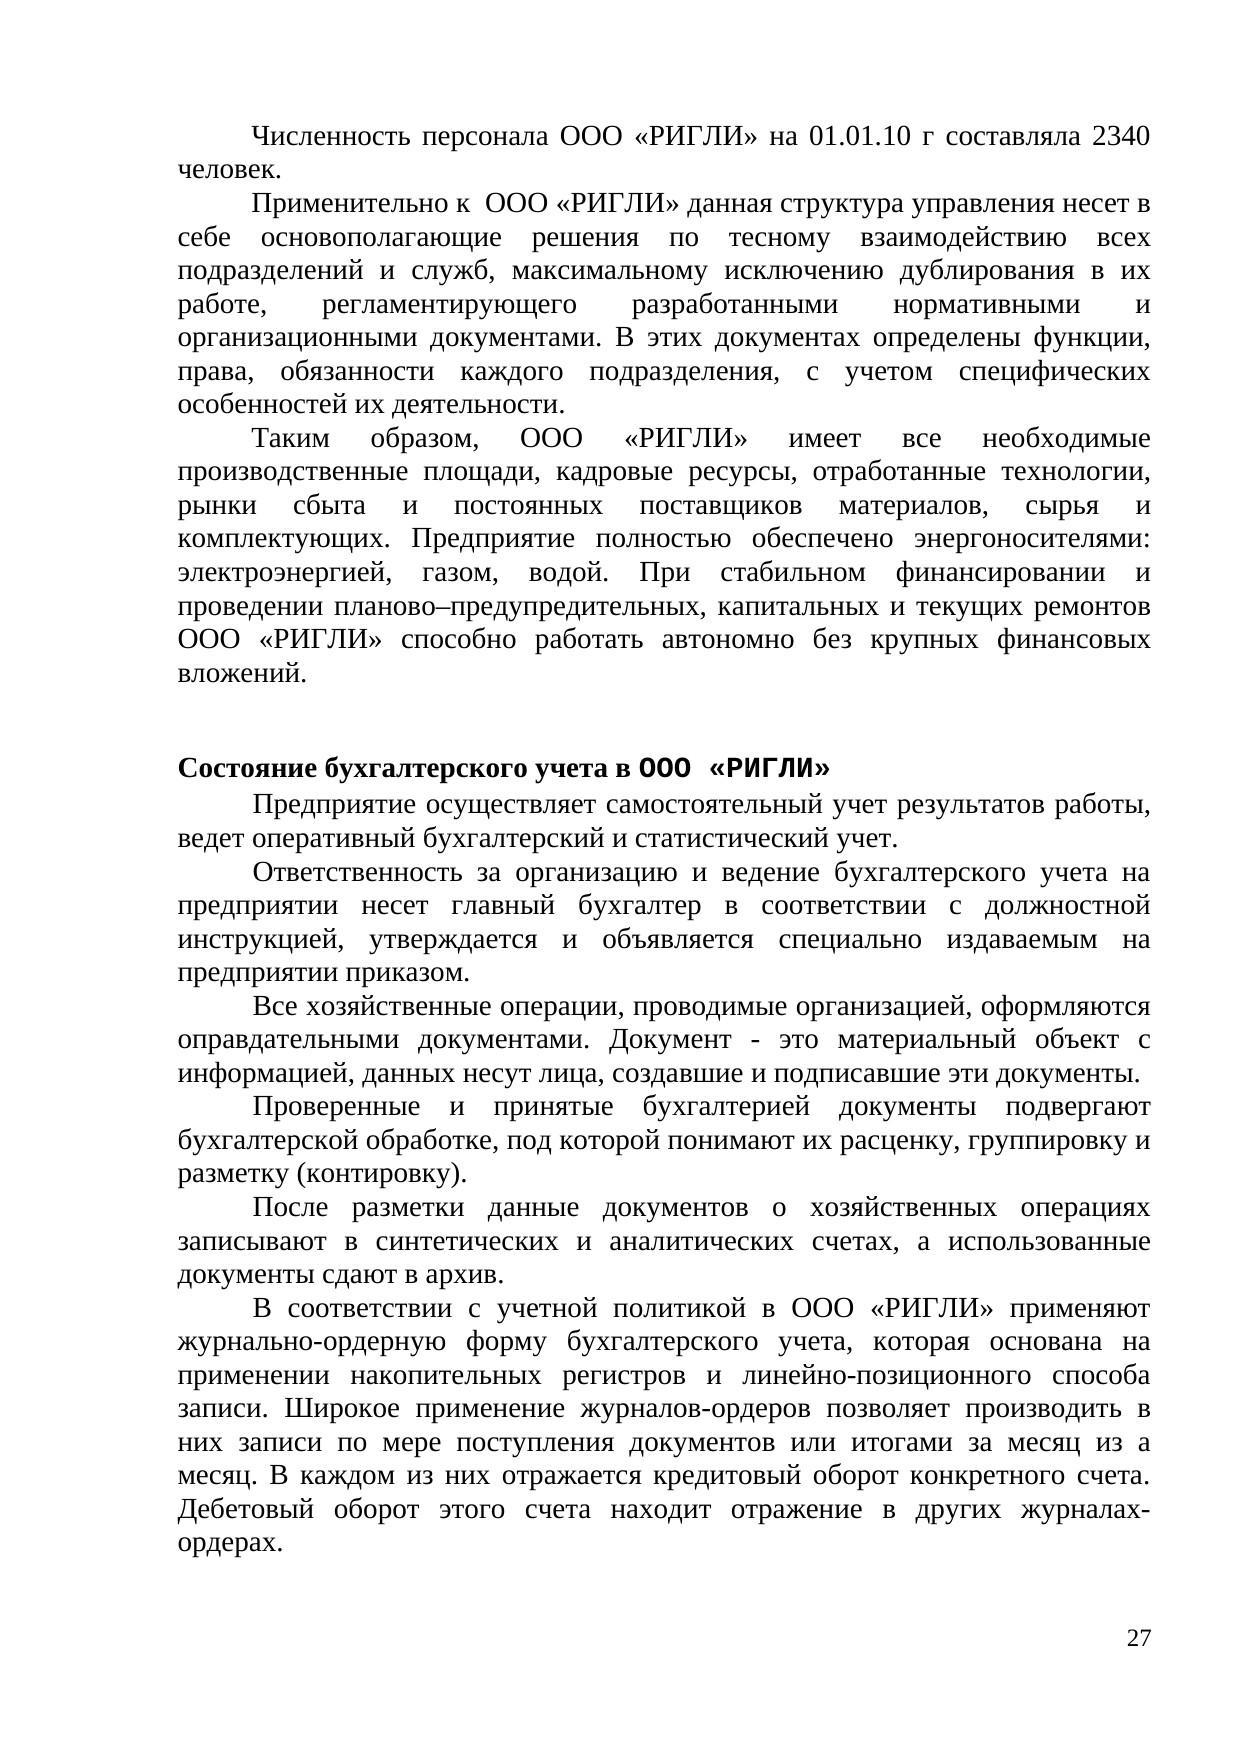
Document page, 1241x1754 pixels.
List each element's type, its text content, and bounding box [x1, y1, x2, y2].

text Ответственность за организацию и ведение бухгалтерского учета на предприятии несет главный бухгалтер в соответствии с должностной инструкцией, утверждается и объявляется специально издаваемым на предприятии приказом. [177, 854, 1152, 988]
text Численность персонала ООО «РИГЛИ» на 01.01.10 г составляла 2340 человек. [177, 118, 1152, 185]
subtitle Состояние бухгалтерского учета в ООО «РИГЛИ» [177, 751, 1152, 787]
text Проверенные и принятые бухгалтерией документы подвергают бухгалтерской обработке, под которой понимают их расценку, группировку и разметку (контировку). [177, 1088, 1152, 1189]
text Применительно к ООО «РИГЛИ» данная структура управления несет в себе основополагающие решения по тесному взаимодействию всех подразделений и служб, максимальному исключению дублирования в их работе, регламентирующего разработанными нормативными и организационными документами. В этих документах определены функции, права, обязанности каждого подразделения, с учетом специфических особенностей их деятельности. [177, 185, 1152, 420]
text В соответствии с учетной политикой в ООО «РИГЛИ» применяют журнально-ордерную форму бухгалтерского учета, которая основана на применении накопительных регистров и линейно-позиционного способа записи. Широкое применение журналов-ордеров позволяет производить в них записи по мере поступления документов или итогами за месяц из а месяц. В каждом из них отражается кредитовый оборот конкретного счета. Дебетовый оборот этого счета находит отражение в других журналах-ордерах. [177, 1290, 1152, 1558]
text Таким образом, ООО «РИГЛИ» имеет все необходимые производственные площади, кадровые ресурсы, отработанные технологии, рынки сбыта и постоянных поставщиков материалов, сырья и комплектующих. Предприятие полностью обеспечено энергоносителями: электроэнергией, газом, водой. При стабильном финансировании и проведении планово–предупредительных, капитальных и текущих ремонтов ООО «РИГЛИ» способно работать автономно без крупных финансовых вложений. [177, 420, 1152, 688]
text Все хозяйственные операции, проводимые организацией, оформляются оправдательными документами. Документ - это материальный объект с информацией, данных несут лица, создавшие и подписавшие эти документы. [177, 988, 1152, 1088]
text После разметки данные документов о хозяйственных операциях записывают в синтетических и аналитических счетах, а использованные документы сдают в архив. [177, 1189, 1152, 1290]
text Предприятие осуществляет самостоятельный учет результатов работы, ведет оперативный бухгалтерский и статистический учет. [177, 787, 1152, 854]
